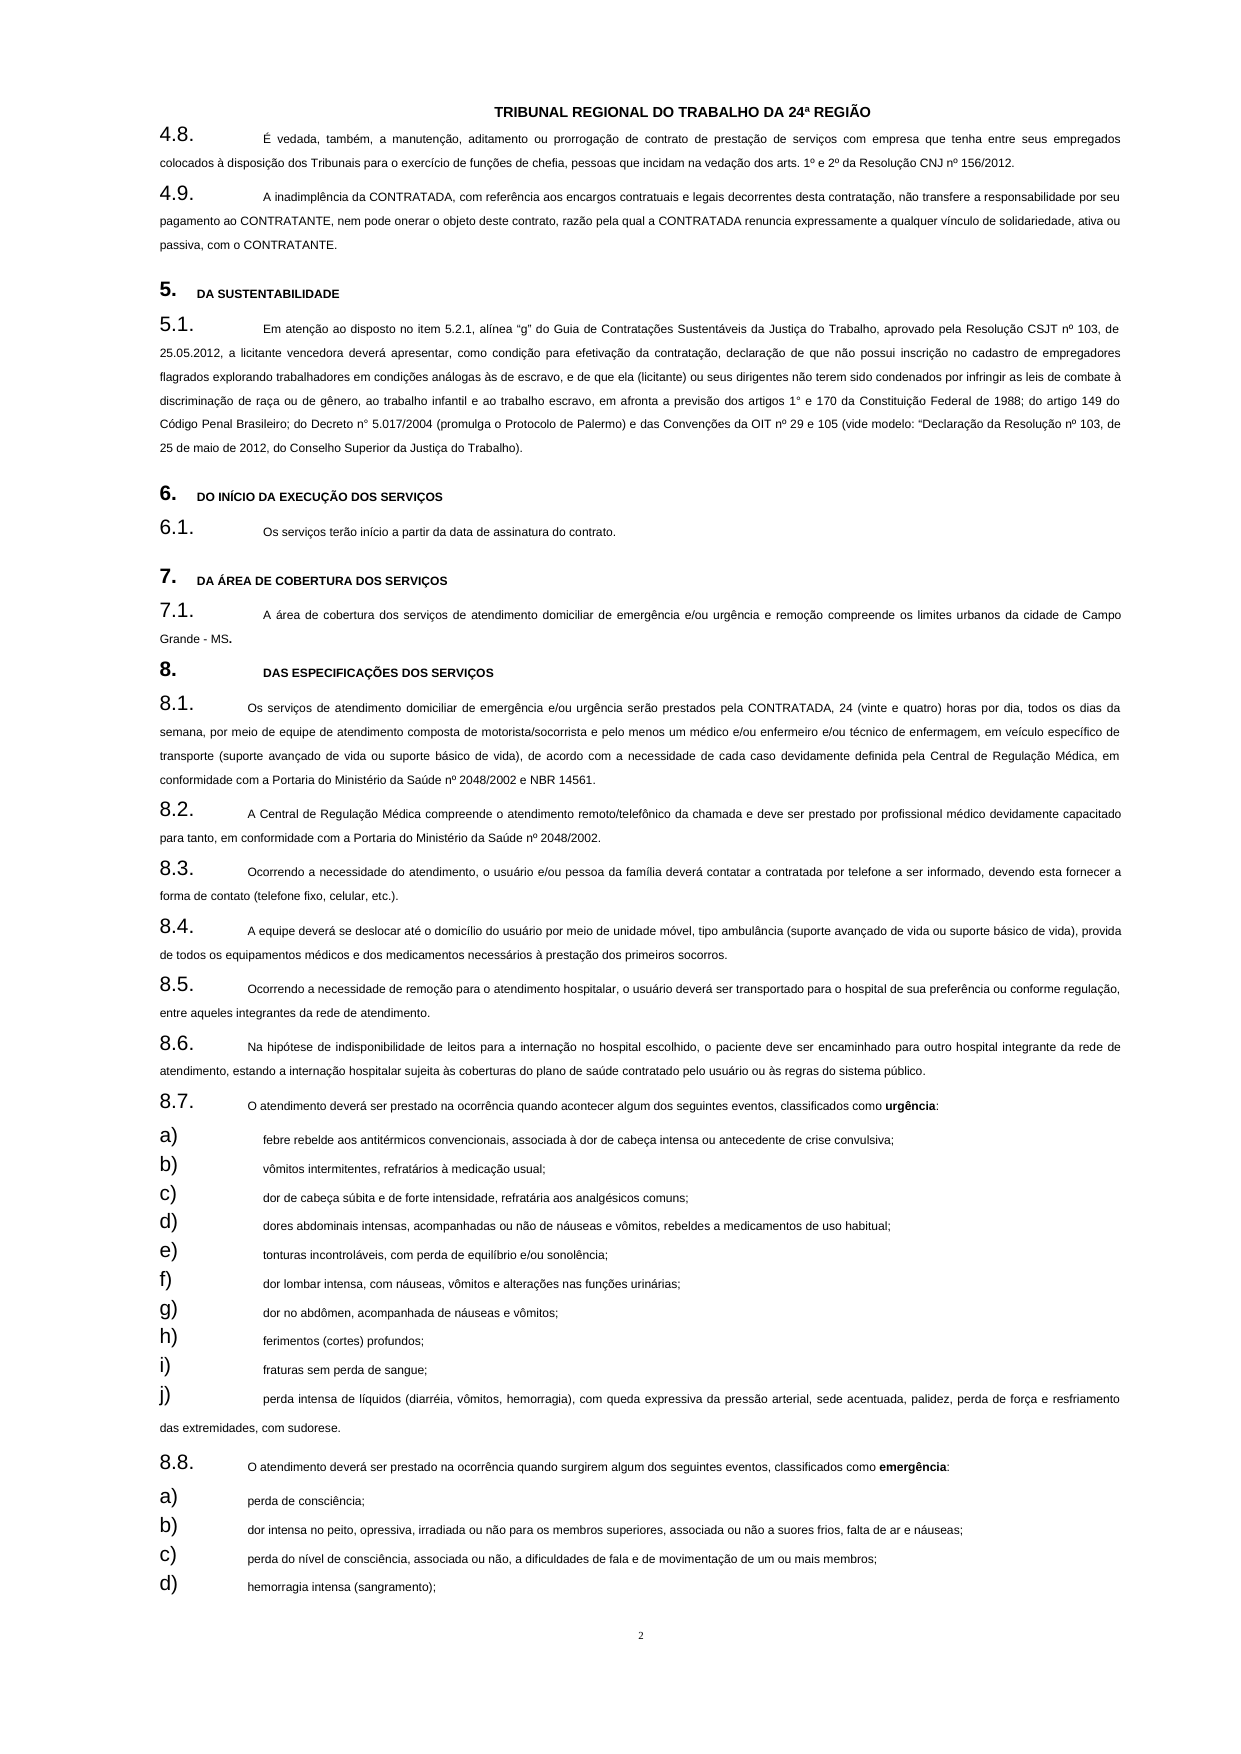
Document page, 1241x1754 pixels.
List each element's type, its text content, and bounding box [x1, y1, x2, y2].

list O atendimento deverá ser prestado na ocorrência quando acontecer algum dos seguintes eventos, classificados como urgência: [159, 1089, 1122, 1113]
list A área de cobertura dos serviços de atendimento domiciliar de emergência e/ou urgência e remoção compreende os limites urbanos da cidade de Campo Grande - MS. [159, 598, 1122, 646]
list perda de consciência; [159, 1484, 1122, 1508]
list Os serviços de atendimento domiciliar de emergência e/ou urgência serão prestados pela CONTRATADA, 24 (vinte e quatro) horas por dia, todos os dias da semana, por meio de equipe de atendimento composta de motorista/socorrista e pelo menos um médico e/ou enfermeiro e/ou técnico de enfermagem, em veículo específico de transporte (suporte avançado de vida ou suporte básico de vida), de acordo com a necessidade de cada caso devidamente definida pela Central de Regulação Médica, em conformidade com a Portaria do Ministério da Saúde nº 2048/2002 e NBR 14561. [159, 691, 1122, 787]
list perda do nível de consciência, associada ou não, a dificuldades de fala e de movimentação de um ou mais membros; [159, 1542, 1122, 1566]
list dor intensa no peito, opressiva, irradiada ou não para os membros superiores, associada ou não a suores frios, falta de ar e náuseas; [159, 1513, 1122, 1537]
list O atendimento deverá ser prestado na ocorrência quando surgirem algum dos seguintes eventos, classificados como emergência: [159, 1450, 1122, 1474]
list ferimentos (cortes) profundos; [159, 1324, 1122, 1348]
list A inadimplência da CONTRATADA, com referência aos encargos contratuais e legais decorrentes desta contratação, não transfere a responsabilidade por seu pagamento ao CONTRATANTE, nem pode onerar o objeto deste contrato, razão pela qual a CONTRATADA renuncia expressamente a qualquer vínculo de solidariedade, ativa ou passiva, com o CONTRATANTE. [159, 180, 1122, 252]
list dor de cabeça súbita e de forte intensidade, refratária aos analgésicos comuns; [159, 1181, 1122, 1204]
list dor no abdômen, acompanhada de náuseas e vômitos; [159, 1296, 1122, 1319]
list dores abdominais intensas, acompanhadas ou não de náuseas e vômitos, rebeldes a medicamentos de uso habitual; [159, 1209, 1122, 1233]
list tonturas incontroláveis, com perda de equilíbrio e/ou sonolência; [159, 1238, 1122, 1262]
list fraturas sem perda de sangue; [159, 1353, 1122, 1377]
list DAS ESPECIFICAÇÕES DOS SERVIÇOS [159, 656, 1122, 680]
list Na hipótese de indisponibilidade de leitos para a internação no hospital escolhido, o paciente deve ser encaminhado para outro hospital integrante da rede de atendimento, estando a internação hospitalar sujeita às coberturas do plano de saúde contratado pelo usuário ou às regras do sistema público. [159, 1030, 1122, 1078]
list hemorragia intensa (sangramento); [159, 1570, 1122, 1594]
list DA ÁREA DE COBERTURA DOS SERVIÇOS [159, 564, 1122, 588]
list DA SUSTENTABILIDADE [159, 277, 1122, 301]
list É vedada, também, a manutenção, aditamento ou prorrogação de contrato de prestação de serviços com empresa que tenha entre seus empregados colocados à disposição dos Tribunais para o exercício de funções de chefia, pessoas que incidam na vedação dos arts. 1º e 2º da Resolução CNJ nº 156/2012. [159, 122, 1122, 170]
list Ocorrendo a necessidade de remoção para o atendimento hospitalar, o usuário deverá ser transportado para o hospital de sua preferência ou conforme regulação, entre aqueles integrantes da rede de atendimento. [159, 972, 1122, 1020]
list dor lombar intensa, com náuseas, vômitos e alterações nas funções urinárias; [159, 1267, 1122, 1291]
list febre rebelde aos antitérmicos convencionais, associada à dor de cabeça intensa ou antecedente de crise convulsiva; [159, 1123, 1122, 1147]
list Em atenção ao disposto no item 5.2.1, alínea “g” do Guia de Contratações Sustentáveis da Justiça do Trabalho, aprovado pela Resolução CSJT nº 103, de 25.05.2012, a licitante vencedora deverá apresentar, como condição para efetivação da contratação, declaração de que não possui inscrição no cadastro de empregadores flagrados explorando trabalhadores em condições análogas às de escravo, e de que ela (licitante) ou seus dirigentes não terem sido condenados por infringir as leis de combate à discriminação de raça ou de gênero, ao trabalho infantil e ao trabalho escravo, em afronta a previsão dos artigos 1° e 170 da Constituição Federal de 1988; do artigo 149 do Código Penal Brasileiro; do Decreto n° 5.017/2004 (promulga o Protocolo de Palermo) e das Convenções da OIT nº 29 e 105 (vide modelo: “Declaração da Resolução nº 103, de 25 de maio de 2012, do Conselho Superior da Justiça do Trabalho). [159, 312, 1122, 455]
list DO INÍCIO DA EXECUÇÃO DOS SERVIÇOS [159, 480, 1122, 504]
list Ocorrendo a necessidade do atendimento, o usuário e/ou pessoa da família deverá contatar a contratada por telefone a ser informado, devendo esta fornecer a forma de contato (telefone fixo, celular, etc.). [159, 855, 1122, 903]
list A Central de Regulação Médica compreende o atendimento remoto/telefônico da chamada e deve ser prestado por profissional médico devidamente capacitado para tanto, em conformidade com a Portaria do Ministério da Saúde nº 2048/2002. [159, 797, 1122, 845]
list vômitos intermitentes, refratários à medicação usual; [159, 1152, 1122, 1176]
list Os serviços terão início a partir da data de assinatura do contrato. [159, 515, 1122, 539]
list A equipe deverá se deslocar até o domicílio do usuário por meio de unidade móvel, tipo ambulância (suporte avançado de vida ou suporte básico de vida), provida de todos os equipamentos médicos e dos medicamentos necessários à prestação dos primeiros socorros. [159, 914, 1122, 962]
list perda intensa de líquidos (diarréia, vômitos, hemorragia), com queda expressiva da pressão arterial, sede acentuada, palidez, perda de força e resfriamento das extremidades, com sudorese. [159, 1382, 1122, 1434]
